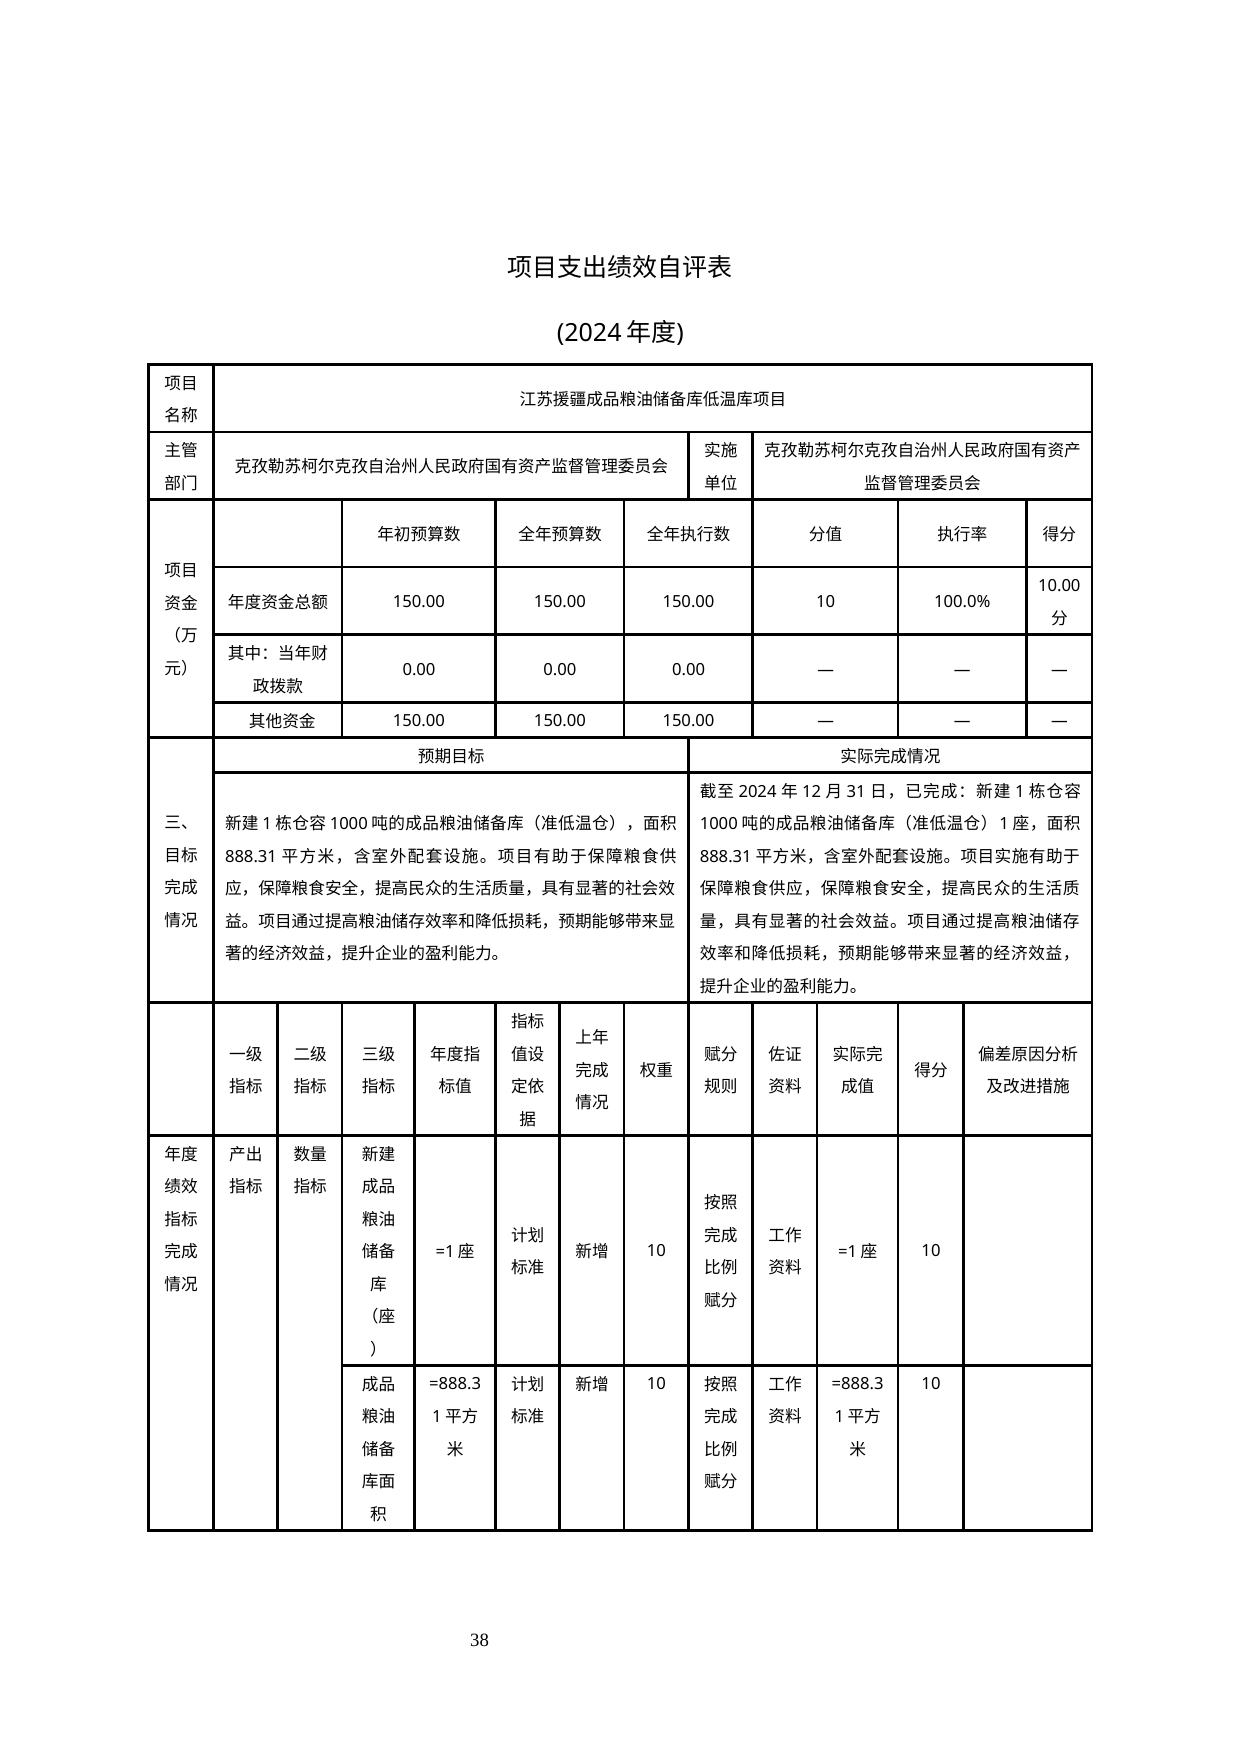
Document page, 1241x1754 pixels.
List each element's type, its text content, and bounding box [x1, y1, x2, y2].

table_cell 一级指标 [215, 1004, 276, 1134]
table_cell 150.00 [625, 568, 751, 633]
table_cell 年初预算数 [343, 501, 494, 566]
table_cell 150.00 [343, 568, 494, 633]
table_cell 10 [625, 1137, 687, 1364]
table_cell 江苏援疆成品粮油储备库低温库项目 [215, 366, 1091, 431]
table_cell =1座 [416, 1137, 494, 1364]
table_cell 工作资料 [754, 1137, 816, 1364]
table_cell 成品粮油储备库面积（平方米） [343, 1367, 413, 1529]
table_cell 150.00 [497, 704, 623, 736]
table_cell 新增 [561, 1367, 623, 1529]
table_cell 10 [754, 568, 897, 633]
table_cell 其他资金 [215, 704, 341, 736]
table_cell 0.00 [497, 636, 623, 701]
table_cell 项目名称 [150, 366, 212, 431]
table_header 项目支出绩效自评表 [148, 233, 1092, 298]
table_cell 新建1栋仓容1000吨的成品粮油储备库（准低温仓），面积888.31平方米，含室外配套设施。项目有助于保障粮食供应，保障粮食安全，提高民众的生活质量，具有显著的社会效益。项目通过提高粮油储存效率和降低损耗，预期能够带来显著的经济效益，提升企业的盈利能力。 [215, 774, 687, 1001]
table_cell 佐证资料 [754, 1004, 816, 1134]
table_cell 数量指标 [279, 1137, 341, 1529]
table_cell 0.00 [343, 636, 494, 701]
table_cell 实施单位 [690, 433, 751, 498]
table_cell 150.00 [625, 704, 751, 736]
table_cell 克孜勒苏柯尔克孜自治州人民政府国有资产监督管理委员会 [215, 433, 687, 498]
table_cell 150.00 [343, 704, 494, 736]
table_cell 上年完成情况 [561, 1004, 623, 1134]
table_cell 年度绩效指标完成情况 [150, 1137, 212, 1529]
table_cell 工作资料 [754, 1367, 816, 1529]
table_cell 10.00分 [1028, 568, 1091, 633]
table_cell 新增 [561, 1137, 623, 1364]
table_cell 全年执行数 [625, 501, 751, 566]
table_cell 权重 [625, 1004, 687, 1134]
table_cell 预期目标 [215, 739, 687, 771]
table_cell 10 [625, 1367, 687, 1529]
table_cell 其中：当年财政拨款 [215, 636, 341, 701]
table_cell 得分 [899, 1004, 962, 1134]
table_cell 得分 [1028, 501, 1091, 566]
table_cell [150, 1004, 212, 1134]
table_cell 新建成品粮油储备库（座） [343, 1137, 413, 1364]
table_cell 按照完成比例赋分 [690, 1137, 751, 1364]
table_cell =888.31平方米 [818, 1367, 897, 1529]
table_cell 10 [899, 1367, 962, 1529]
table_cell =1座 [818, 1137, 897, 1364]
table_cell 执行率 [899, 501, 1025, 566]
table_cell 赋分规则 [690, 1004, 751, 1134]
table_cell — [899, 636, 1025, 701]
table_cell 按照完成比例赋分 [690, 1367, 751, 1529]
table_cell =888.31平方米 [416, 1367, 494, 1529]
table_cell 指标值设定依据 [497, 1004, 558, 1134]
table_cell 实际完成值 [818, 1004, 897, 1134]
table_cell 实际完成情况 [690, 739, 1091, 771]
table_cell (2024年度) [148, 298, 1092, 363]
table_cell 三、目标完成情况 [150, 739, 212, 1001]
table_cell 二级指标 [279, 1004, 341, 1134]
table_cell 截至2024年12月31日，已完成：新建1栋仓容1000吨的成品粮油储备库（准低温仓）1座，面积888.31平方米，含室外配套设施。项目实施有助于保障粮食供应，保障粮食安全，提高民众的生活质量，具有显著的社会效益。项目通过提高粮油储存效率和降低损耗，预期能够带来显著的经济效益，提升企业的盈利能力。 [690, 774, 1091, 1001]
table_cell 三级指标 [343, 1004, 413, 1134]
table_cell 10 [899, 1137, 962, 1364]
table_cell 年度指标值 [416, 1004, 494, 1134]
table_cell 偏差原因分析及改进措施 [965, 1004, 1091, 1134]
table_cell 0.00 [625, 636, 751, 701]
table_cell — [754, 704, 897, 736]
table_cell — [1028, 704, 1091, 736]
table_cell [215, 501, 341, 566]
table_cell 项目资金 （万元） [150, 501, 212, 736]
table_cell 100.0% [899, 568, 1025, 633]
table_cell 计划标准 [497, 1137, 558, 1364]
table_cell 年度资金总额 [215, 568, 341, 633]
table_cell — [899, 704, 1025, 736]
table_cell 150.00 [497, 568, 623, 633]
table_cell — [754, 636, 897, 701]
table_cell 分值 [754, 501, 897, 566]
table_cell — [1028, 636, 1091, 701]
table_cell 计划标准 [497, 1367, 558, 1529]
table_cell [965, 1367, 1091, 1529]
table_cell 全年预算数 [497, 501, 623, 566]
table_cell 产出指标 [215, 1137, 276, 1529]
table_cell 主管部门 [150, 433, 212, 498]
table_cell 克孜勒苏柯尔克孜自治州人民政府国有资产监督管理委员会 [754, 433, 1091, 498]
table_cell [965, 1137, 1091, 1364]
